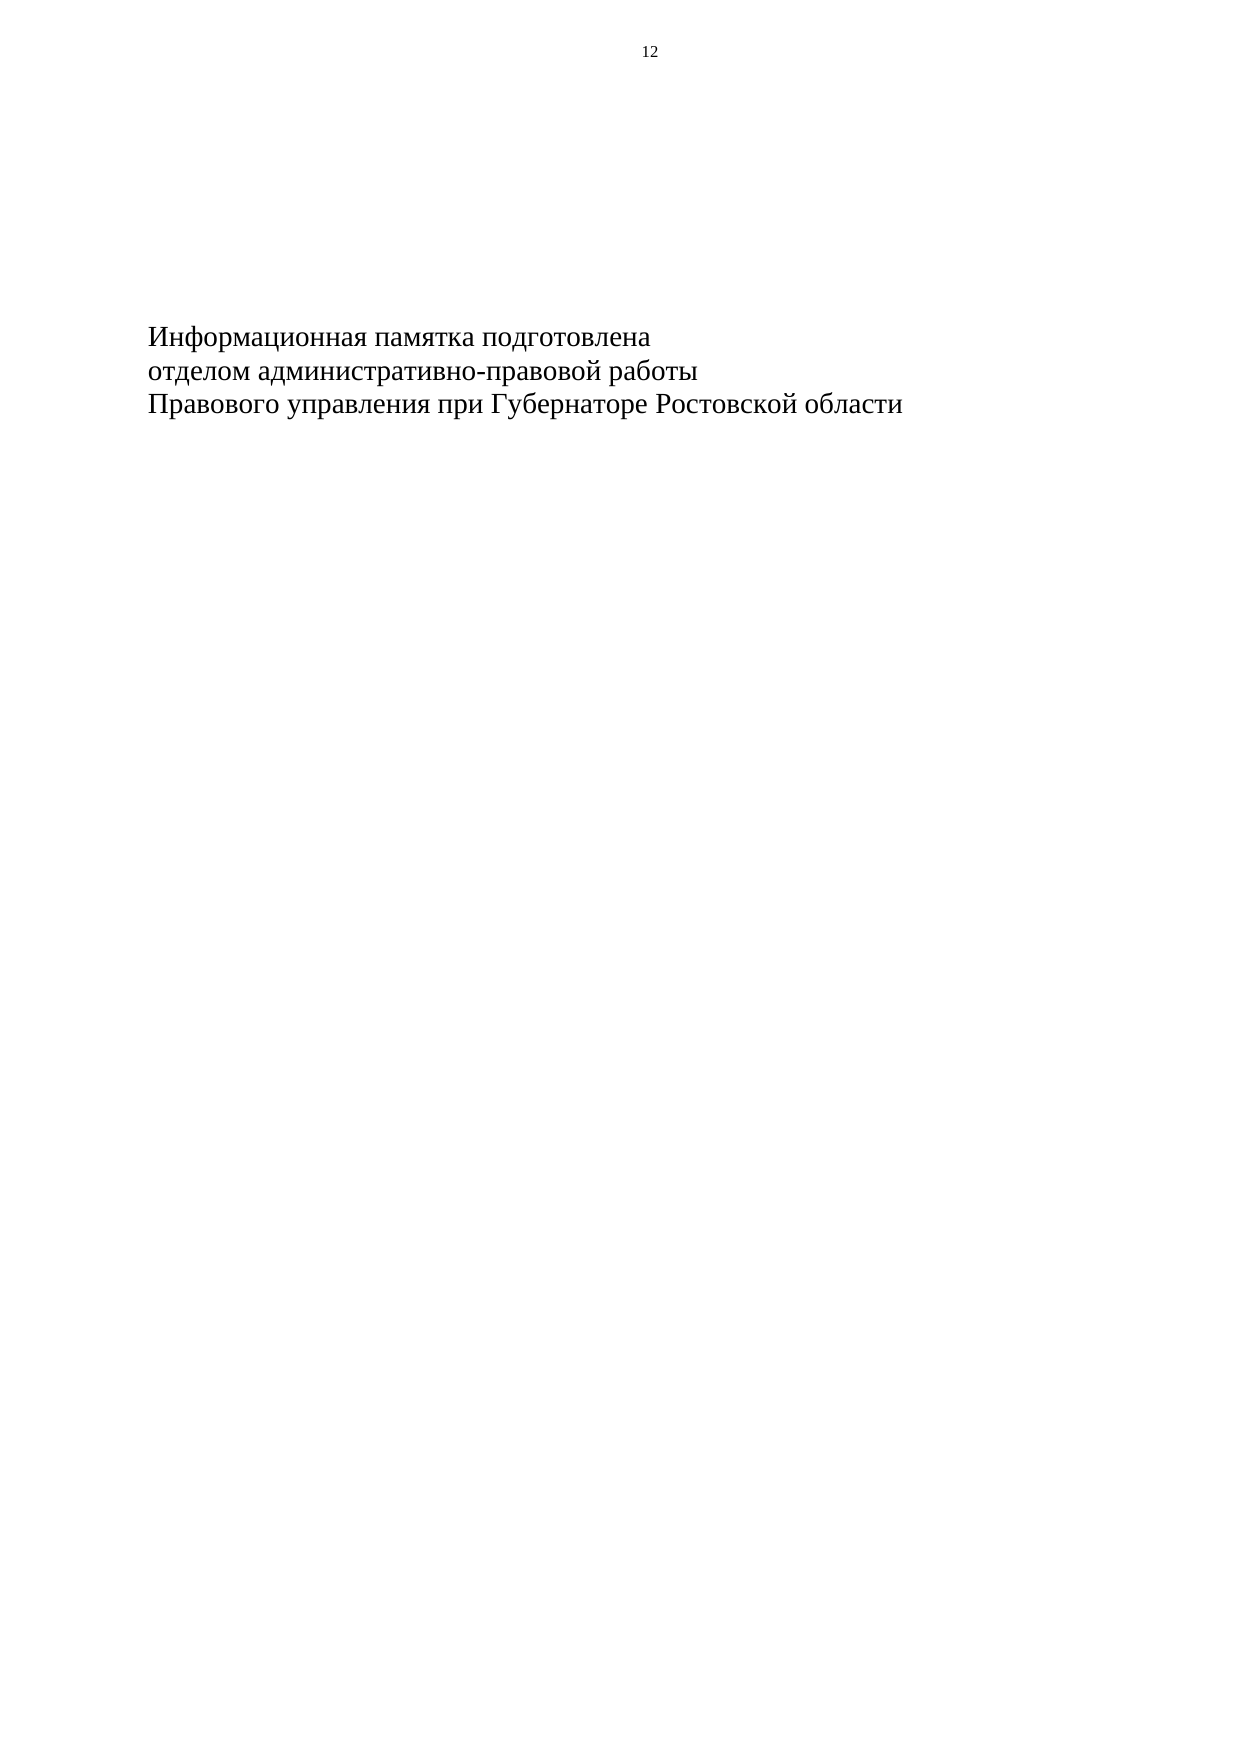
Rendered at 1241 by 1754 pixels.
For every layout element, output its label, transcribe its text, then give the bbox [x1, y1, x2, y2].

text Информационная памятка подготовлена [148, 319, 1152, 353]
text Правового управления при Губернаторе Ростовской области [148, 386, 1152, 420]
text отделом административно-правовой работы [148, 353, 1152, 386]
